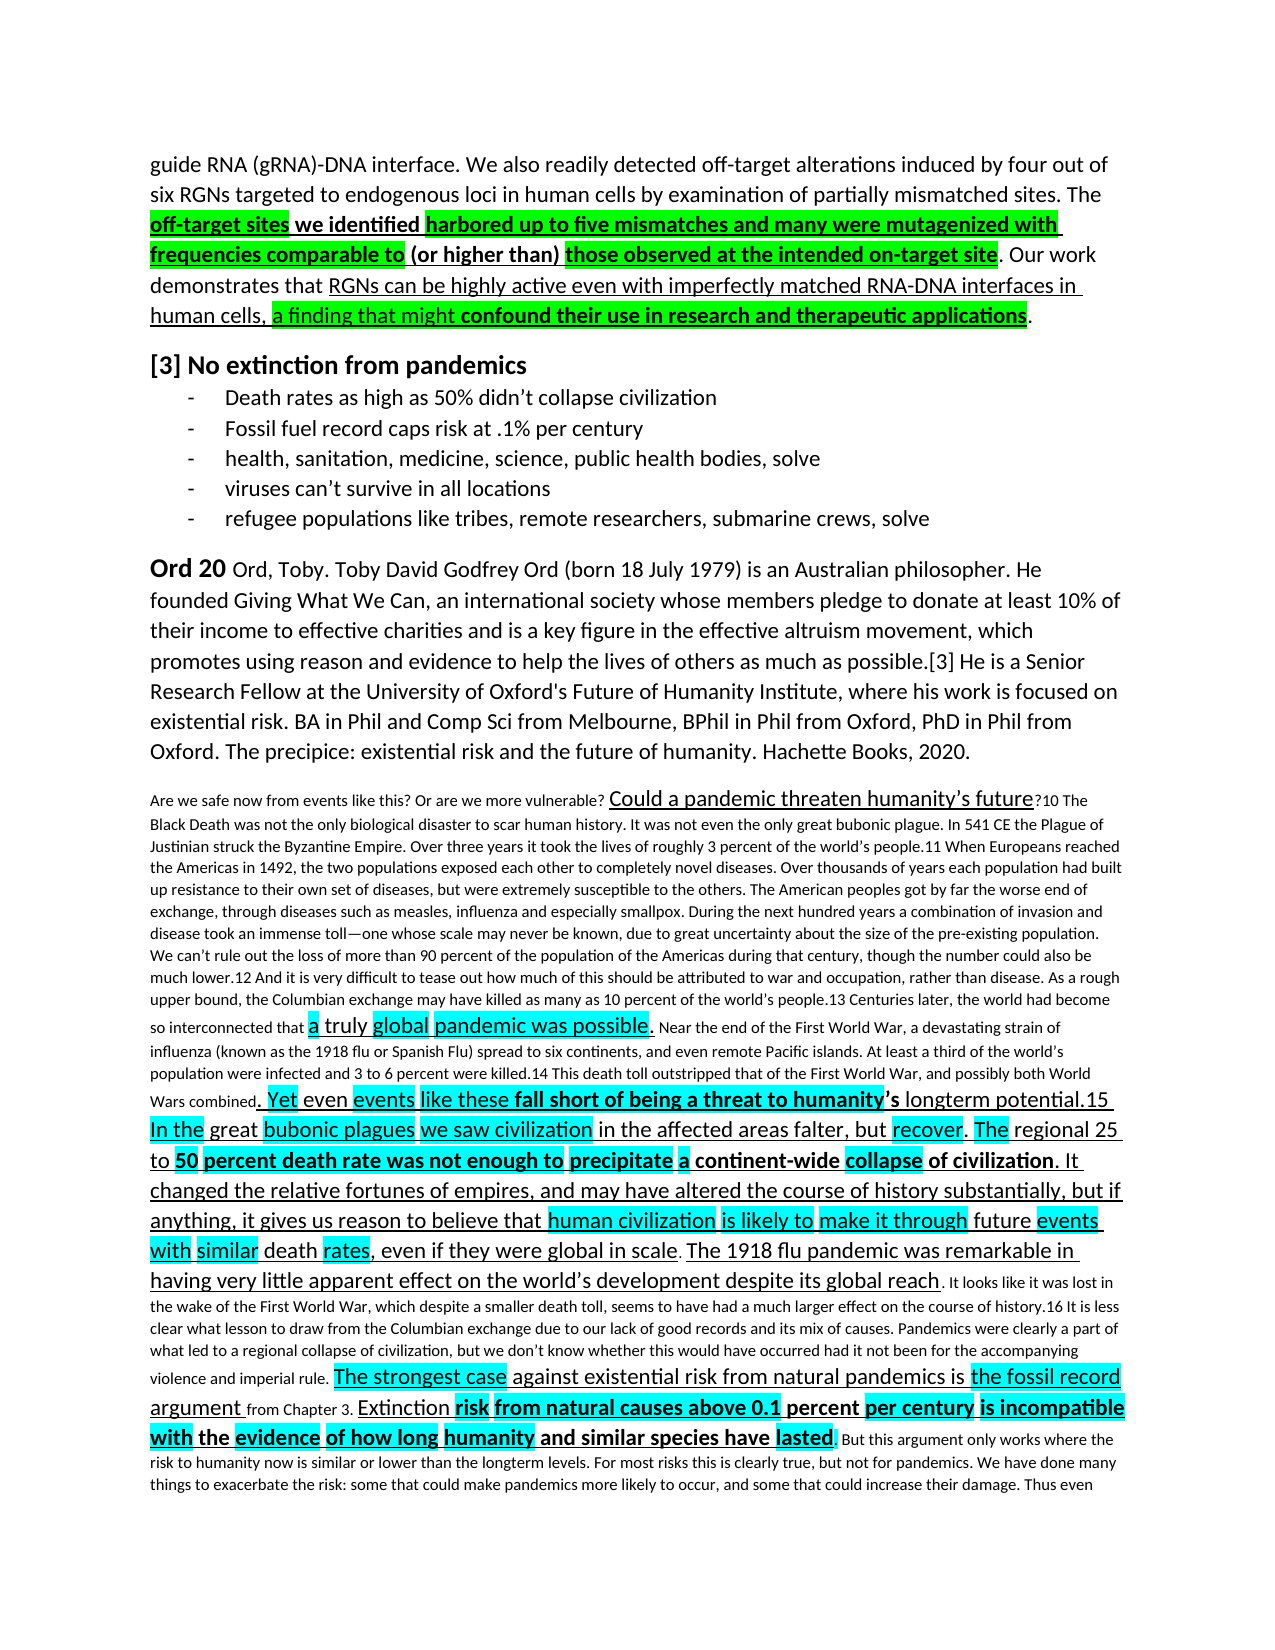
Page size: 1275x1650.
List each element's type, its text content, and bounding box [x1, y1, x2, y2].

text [150, 150, 1125, 329]
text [150, 784, 1125, 1495]
subtitle [3] No extinction from pandemics [150, 348, 1125, 381]
list refugee populations like tribes, remote researchers, submarine crews, solve [187, 504, 1125, 532]
list Death rates as high as 50% didn’t collapse civilization [187, 383, 1125, 412]
list Fossil fuel record caps risk at .1% per century [187, 414, 1125, 442]
list health, sanitation, medicine, science, public health bodies, solve [187, 444, 1125, 472]
list viruses can’t survive in all locations [187, 474, 1125, 502]
text Ord 20 Ord, Toby. Toby David Godfrey Ord (born 18 July 1979) is an Australian philosopher. He founded Giving What We Can, an international society whose members pledge to donate at least 10% of their income to effective charities and is a key figure in the effective altruism movement, which promotes using reason and evidence to help the lives of others as much as possible.[3] He is a Senior Research Fellow at the University of Oxford's Future of Humanity Institute, where his work is focused on existential risk. BA in Phil and Comp Sci from Melbourne, BPhil in Phil from Oxford, PhD in Phil from Oxford. The precipice: existential risk and the future of humanity. Hachette Books, 2020. [150, 551, 1125, 766]
